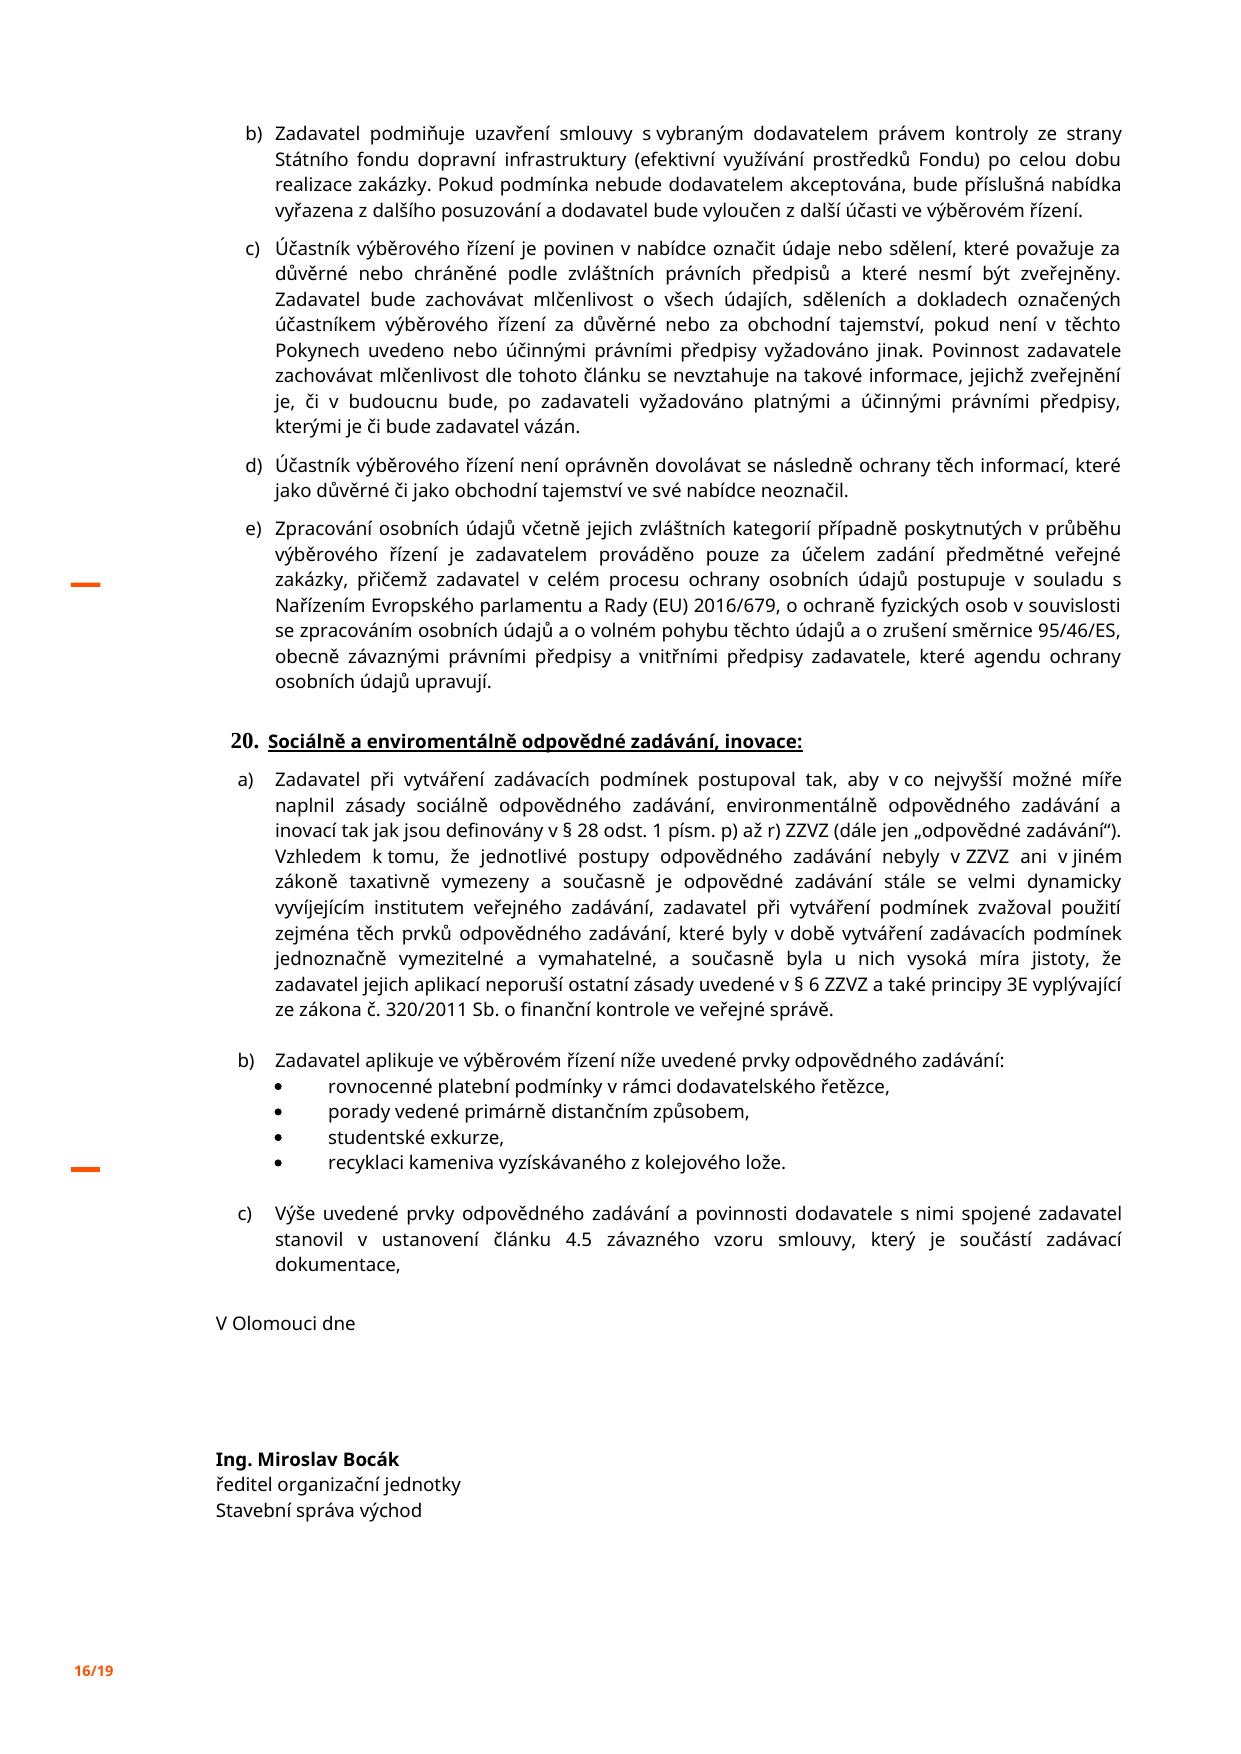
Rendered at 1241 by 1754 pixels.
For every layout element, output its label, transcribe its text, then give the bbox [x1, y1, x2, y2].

text Stavební správa východ [216, 1497, 1122, 1522]
list Výše uvedené prvky odpovědného zadávání a povinnosti dodavatele s nimi spojené zadavatel stanovil v ustanovení článku 4.5 závazného vzoru smlouvy, který je součástí zadávací dokumentace, [237, 1201, 1122, 1277]
list Zadavatel podmiňuje uzavření smlouvy s vybraným dodavatelem právem kontroly ze strany Státního fondu dopravní infrastruktury (efektivní využívání prostředků Fondu) po celou dobu realizace zakázky. Pokud podmínka nebude dodavatelem akceptována, bude příslušná nabídka vyřazena z dalšího posuzování a dodavatel bude vyloučen z další účasti ve výběrovém řízení. [245, 121, 1122, 223]
list Zpracování osobních údajů včetně jejich zvláštních kategorií případně poskytnutých v průběhu výběrového řízení je zadavatelem prováděno pouze za účelem zadání předmětné veřejné zakázky, přičemž zadavatel v celém procesu ochrany osobních údajů postupuje v souladu s Nařízením Evropského parlamentu a Rady (EU) 2016/679, o ochraně fyzických osob v souvislosti se zpracováním osobních údajů a o volném pohybu těchto údajů a o zrušení směrnice 95/46/ES, obecně závaznými právními předpisy a vnitřními předpisy zadavatele, které agendu ochrany osobních údajů upravují. [245, 515, 1122, 694]
text Ing. Miroslav Bocák [216, 1446, 1122, 1471]
text ředitel organizační jednotky [216, 1471, 1122, 1497]
list Zadavatel aplikuje ve výběrovém řízení níže uvedené prvky odpovědného zadávání: [237, 1047, 1122, 1073]
list Sociálně a enviromentálně odpovědné zadávání, inovace: [230, 727, 1122, 754]
text recyklaci kameniva vyzískávaného z kolejového lože. [275, 1149, 1122, 1175]
text rovnocenné platební podmínky v rámci dodavatelského řetězce, [275, 1073, 1122, 1098]
text studentské exkurze, [275, 1124, 1122, 1149]
list Účastník výběrového řízení je povinen v nabídce označit údaje nebo sdělení, které považuje za důvěrné nebo chráněné podle zvláštních právních předpisů a které nesmí být zveřejněny. Zadavatel bude zachovávat mlčenlivost o všech údajích, sděleních a dokladech označených účastníkem výběrového řízení za důvěrné nebo za obchodní tajemství, pokud není v těchto Pokynech uvedeno nebo účinnými právními předpisy vyžadováno jinak. Povinnost zadavatele zachovávat mlčenlivost dle tohoto článku se nevztahuje na takové informace, jejichž zveřejnění je, či v budoucnu bude, po zadavateli vyžadováno platnými a účinnými právními předpisy, kterými je či bude zadavatel vázán. [245, 235, 1122, 439]
list Účastník výběrového řízení není oprávněn dovolávat se následně ochrany těch informací, které jako důvěrné či jako obchodní tajemství ve své nabídce neoznačil. [245, 452, 1122, 503]
list Zadavatel při vytváření zadávacích podmínek postupoval tak, aby v co nejvyšší možné míře naplnil zásady sociálně odpovědného zadávání, environmentálně odpovědného zadávání a inovací tak jak jsou definovány v § 28 odst. 1 písm. p) až r) ZZVZ (dále jen „odpovědné zadávání“). Vzhledem k tomu, že jednotlivé postupy odpovědného zadávání nebyly v ZZVZ ani v jiném zákoně taxativně vymezeny a současně je odpovědné zadávání stále se velmi dynamicky vyvíjejícím institutem veřejného zadávání, zadavatel při vytváření podmínek zvažoval použití zejména těch prvků odpovědného zadávání, které byly v době vytváření zadávacích podmínek jednoznačně vymezitelné a vymahatelné, a současně byla u nich vysoká míra jistoty, že zadavatel jejich aplikací neporuší ostatní zásady uvedené v § 6 ZZVZ a také principy 3E vyplývající ze zákona č. 320/2011 Sb. o finanční kontrole ve veřejné správě. [237, 767, 1122, 1022]
text porady vedené primárně distančním způsobem, [275, 1098, 1122, 1124]
text V Olomouci dne [216, 1303, 1122, 1336]
